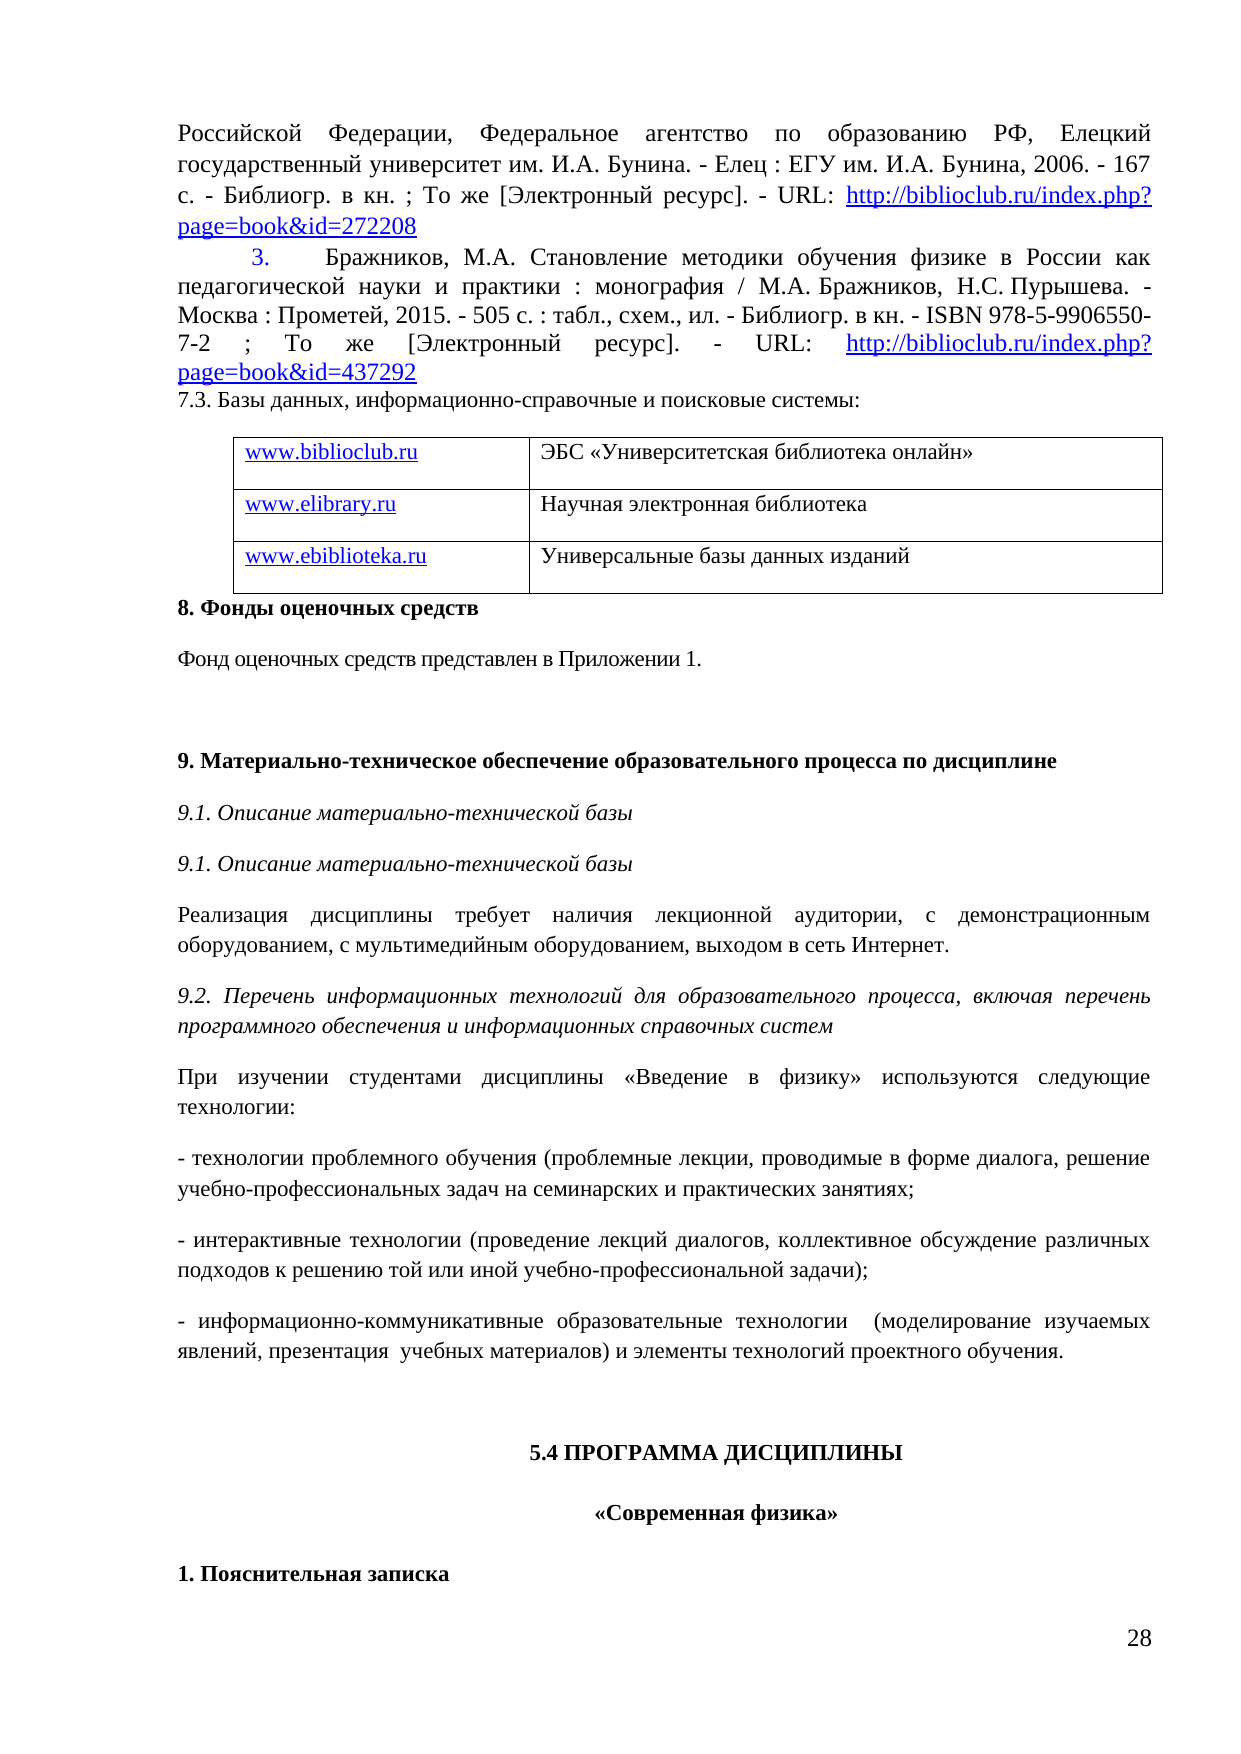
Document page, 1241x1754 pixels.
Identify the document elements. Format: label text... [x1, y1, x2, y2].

text 8. Фонды оценочных средств [177, 594, 1152, 621]
table_cell Научная электронная библиотека [530, 490, 1162, 541]
table_header www.biblioclub.ru [234, 438, 529, 489]
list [177, 118, 1152, 240]
text 7.3. Базы данных, информационно-справочные и поисковые системы: [177, 386, 1152, 412]
text - интерактивные технологии (проведение лекций диалогов, коллективное обсуждение различных подходов к решению той или иной учебно-профессиональной задачи); [177, 1226, 1152, 1282]
list Бражников, М.А. Становление методики обучения физике в России как педагогической науки и практики : монография / М.А. Бражников, Н.С. Пурышева. - Москва : Прометей, 2015. - 505 с. : табл., схем., ил. - Библиогр. в кн. - ISBN 978-5-9906550-7-2 ; То же [Электронный ресурс]. - URL: http://biblioclub.ru/index.php?page=book&id=437292 [177, 242, 1152, 386]
text 9.1. Описание материально-технической базы [177, 798, 1152, 825]
text 9. Материально-техническое обеспечение образовательного процесса по дисциплине [177, 747, 1152, 774]
text Реализация дисциплины требует наличия лекционной аудитории, с демонстрационным оборудованием, с мультимедийным оборудованием, выходом в сеть Интернет. [177, 901, 1152, 957]
table_header ЭБС «Университетская библиотека онлайн» [530, 438, 1162, 489]
text «Современная физика» [207, 1499, 1152, 1526]
text 9.1. Описание материально-технической базы [177, 849, 1152, 876]
text - информационно-коммуникативные образовательные технологии (моделирование изучаемых явлений, презентация учебных материалов) и элементы технологий проектного обучения. [177, 1307, 1152, 1363]
text - технологии проблемного обучения (проблемные лекции, проводимые в форме диалога, решение учебно-профессиональных задач на семинарских и практических занятиях; [177, 1144, 1152, 1201]
text Фонд оценочных средств представлен в Приложении 1. [177, 645, 1152, 672]
text 9.2. Перечень информационных технологий для образовательного процесса, включая перечень программного обеспечения и информационных справочных систем [177, 982, 1152, 1038]
table_cell Универсальные базы данных изданий [530, 542, 1162, 593]
text 1. Пояснительная записка [177, 1560, 1152, 1586]
text 5.4 ПРОГРАММА ДИСЦИПЛИНЫ [207, 1439, 1152, 1466]
table_cell www.elibrary.ru [234, 490, 529, 541]
text При изучении студентами дисциплины «Введение в физику» используются следующие технологии: [177, 1063, 1152, 1120]
table_cell www.ebiblioteka.ru [234, 542, 529, 593]
